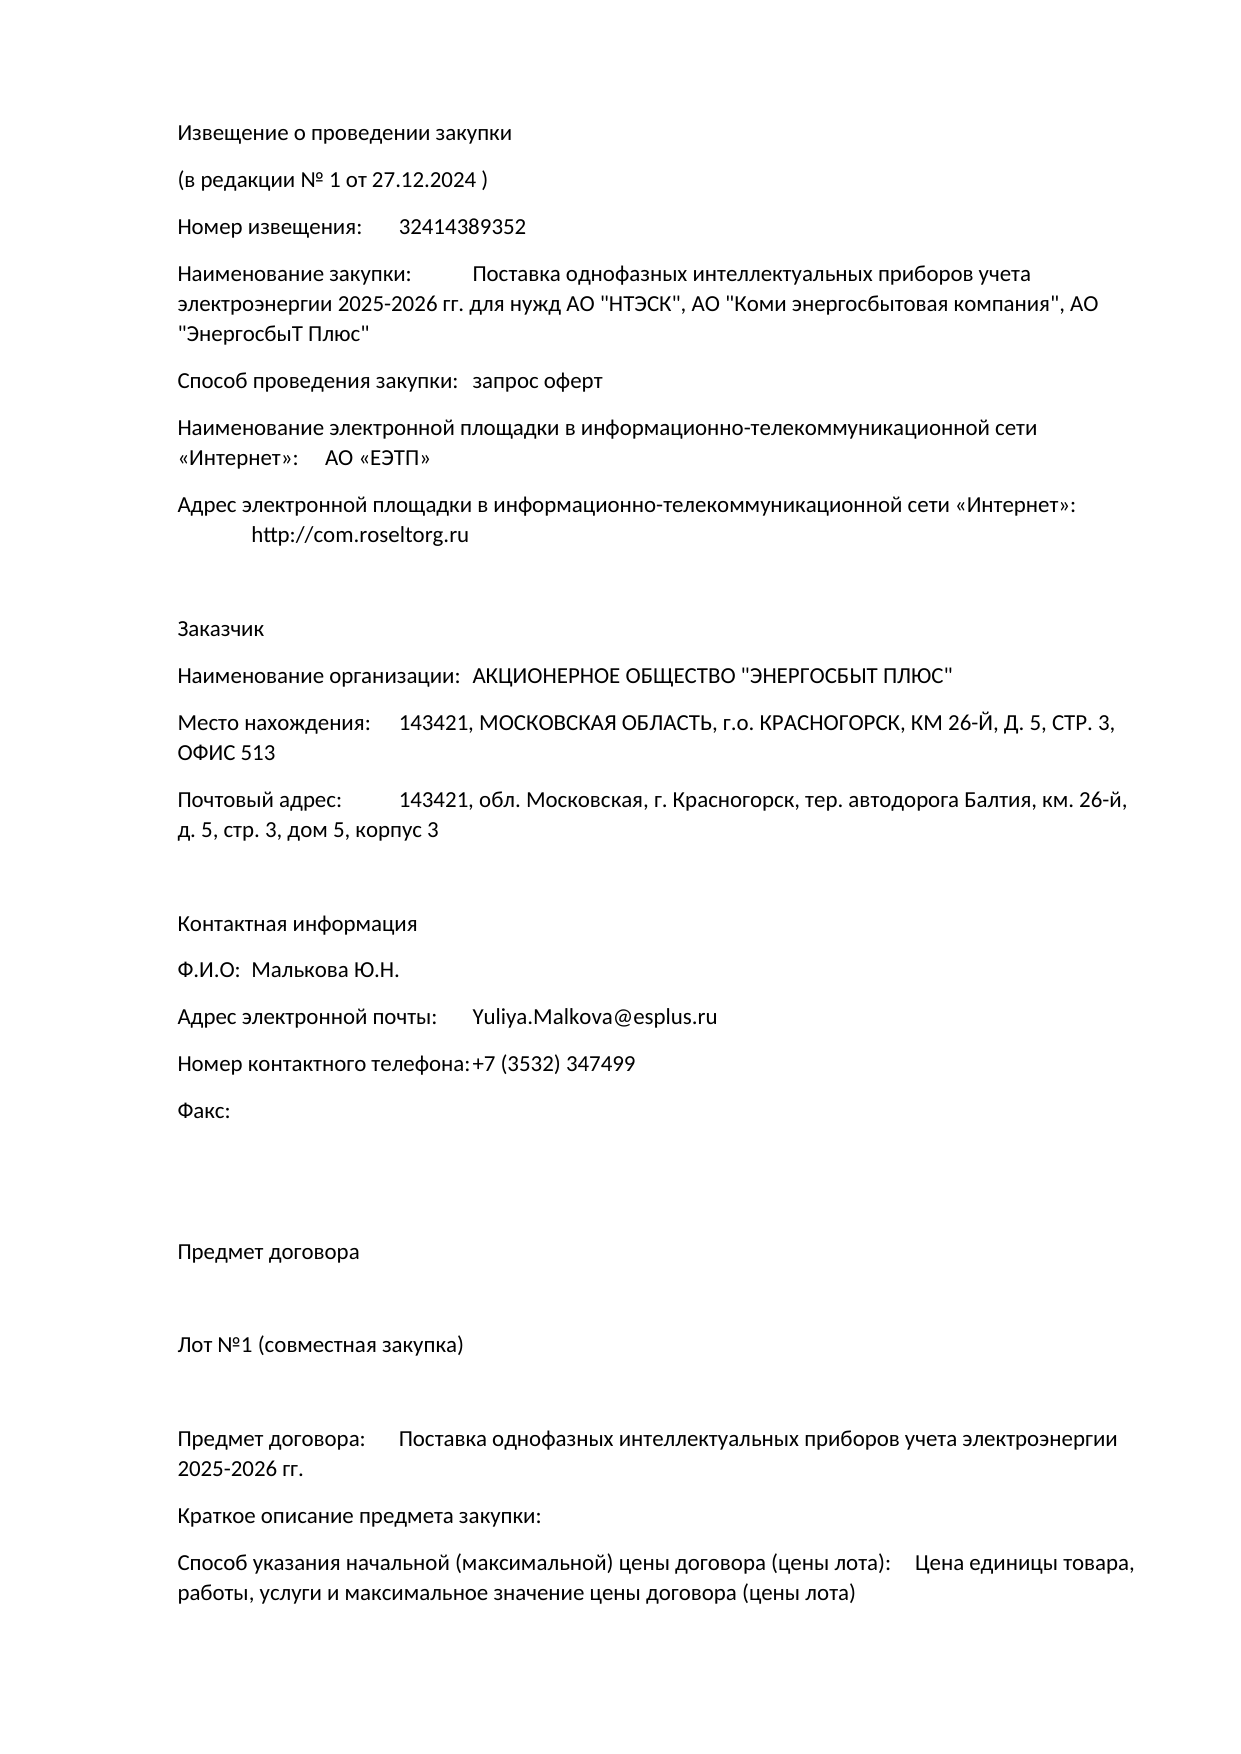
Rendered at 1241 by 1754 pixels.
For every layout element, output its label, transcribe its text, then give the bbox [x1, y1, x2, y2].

text Лот №1 (совместная закупка) [177, 1331, 1152, 1359]
text Наименование электронной площадки в информационно-телекоммуникационной сети «Интернет»: АО «ЕЭТП» [177, 413, 1152, 471]
text Способ указания начальной (максимальной) цены договора (цены лота): Цена единицы товара, работы, услуги и максимальное значение цены договора (цены лота) [177, 1548, 1152, 1607]
text Извещение о проведении закупки [177, 118, 1152, 146]
text Предмет договора [177, 1237, 1152, 1265]
text Наименование закупки: Поставка однофазных интеллектуальных приборов учета электроэнергии 2025-2026 гг. для нужд АО "НТЭСК", АО "Коми энергосбытовая компания", АО "ЭнергосбыТ Плюс" [177, 259, 1152, 347]
text Способ проведения закупки: запрос оферт [177, 366, 1152, 394]
text Контактная информация [177, 909, 1152, 937]
text Номер извещения: 32414389352 [177, 212, 1152, 240]
text Краткое описание предмета закупки: [177, 1501, 1152, 1529]
text Факс: [177, 1096, 1152, 1124]
text Заказчик [177, 614, 1152, 642]
text Место нахождения: 143421, МОСКОВСКАЯ ОБЛАСТЬ, г.о. КРАСНОГОРСК, КМ 26-Й, Д. 5, СТР. 3, ОФИС 513 [177, 708, 1152, 766]
text Предмет договора: Поставка однофазных интеллектуальных приборов учета электроэнергии 2025-2026 гг. [177, 1424, 1152, 1483]
text Адрес электронной площадки в информационно-телекоммуникационной сети «Интернет»: http://com.roseltorg.ru [177, 490, 1152, 548]
text Номер контактного телефона: +7 (3532) 347499 [177, 1049, 1152, 1077]
text Ф.И.О: Малькова Ю.Н. [177, 956, 1152, 984]
text Наименование организации: АКЦИОНЕРНОЕ ОБЩЕСТВО "ЭНЕРГОСБЫТ ПЛЮС" [177, 661, 1152, 689]
text (в редакции № 1 от 27.12.2024 ) [177, 165, 1152, 193]
text Адрес электронной почты: Yuliya.Malkova@esplus.ru [177, 1002, 1152, 1031]
text Почтовый адрес: 143421, обл. Московская, г. Красногорск, тер. автодорога Балтия, км. 26-й, д. 5, стр. 3, дом 5, корпус 3 [177, 785, 1152, 843]
